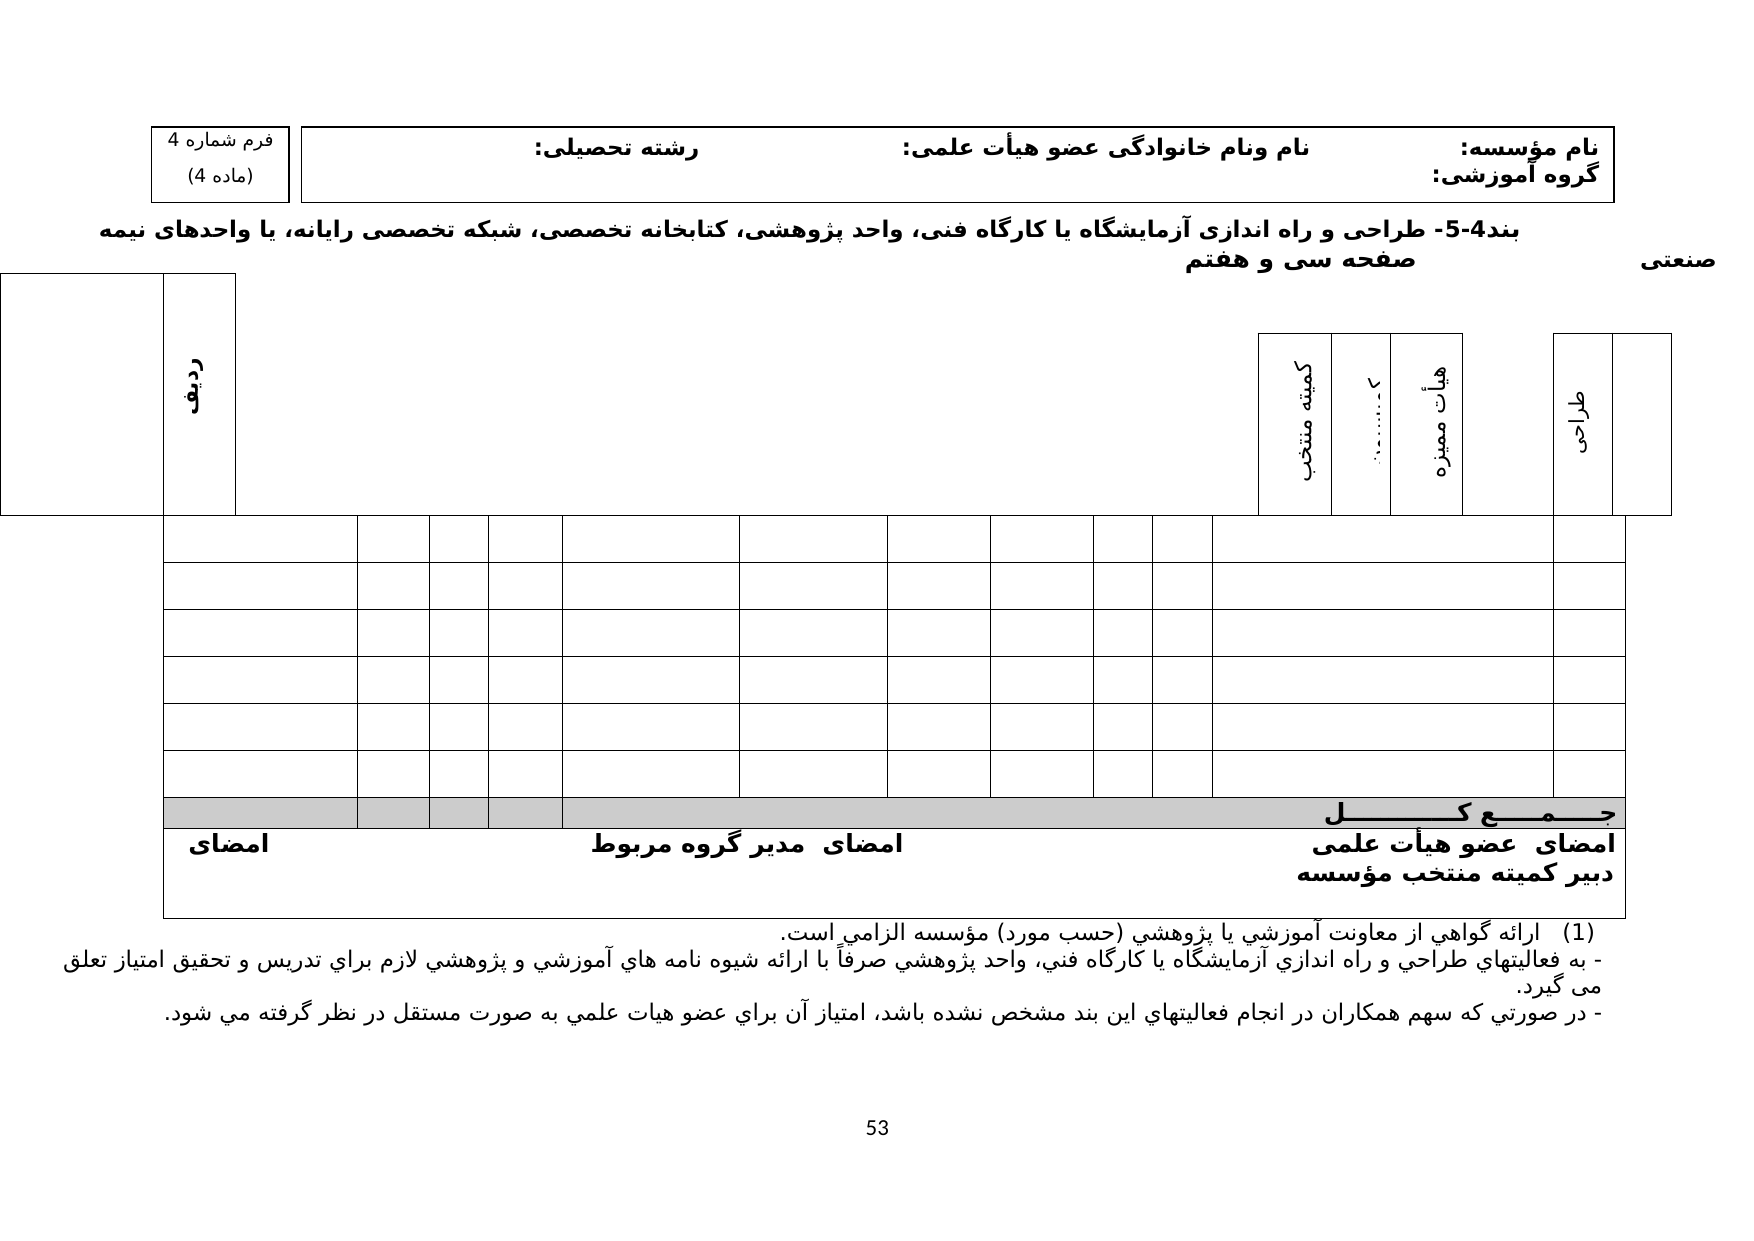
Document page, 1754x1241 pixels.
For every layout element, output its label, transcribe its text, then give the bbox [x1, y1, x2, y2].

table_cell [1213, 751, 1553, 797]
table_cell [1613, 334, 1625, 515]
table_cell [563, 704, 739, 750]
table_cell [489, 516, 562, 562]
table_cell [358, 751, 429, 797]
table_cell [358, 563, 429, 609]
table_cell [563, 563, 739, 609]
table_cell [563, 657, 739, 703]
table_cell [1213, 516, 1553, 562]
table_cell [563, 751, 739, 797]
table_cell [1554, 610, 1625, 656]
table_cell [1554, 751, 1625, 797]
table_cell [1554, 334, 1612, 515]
text (1) ارائه گواهي از معاونت آموزشي يا پژوهشي (حسب مورد) مؤسسه الزامي است. [37, 919, 1602, 946]
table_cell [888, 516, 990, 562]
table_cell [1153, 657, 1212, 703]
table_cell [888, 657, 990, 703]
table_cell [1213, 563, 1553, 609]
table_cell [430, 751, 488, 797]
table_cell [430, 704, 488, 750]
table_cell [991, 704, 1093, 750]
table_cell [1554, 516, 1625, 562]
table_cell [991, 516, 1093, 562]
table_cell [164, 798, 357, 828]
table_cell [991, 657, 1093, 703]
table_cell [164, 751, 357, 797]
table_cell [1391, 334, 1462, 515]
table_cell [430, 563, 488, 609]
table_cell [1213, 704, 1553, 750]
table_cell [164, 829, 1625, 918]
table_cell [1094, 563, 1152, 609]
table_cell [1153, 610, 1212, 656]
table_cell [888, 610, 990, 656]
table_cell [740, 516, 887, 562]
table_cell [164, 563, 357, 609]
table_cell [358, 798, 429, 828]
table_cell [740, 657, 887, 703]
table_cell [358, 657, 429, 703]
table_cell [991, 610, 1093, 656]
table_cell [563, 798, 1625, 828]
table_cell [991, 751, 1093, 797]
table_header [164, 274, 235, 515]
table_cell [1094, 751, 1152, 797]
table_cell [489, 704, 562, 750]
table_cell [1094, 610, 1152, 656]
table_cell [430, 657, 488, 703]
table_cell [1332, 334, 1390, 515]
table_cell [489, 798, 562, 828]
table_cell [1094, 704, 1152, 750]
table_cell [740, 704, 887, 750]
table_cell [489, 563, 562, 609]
text - به فعاليتهاي طراحي و راه اندازي آزمايشگاه يا كارگاه فني، واحد پژوهشي صرفاً با ارائه شيوه نامه هاي آموزشي و پژوهشي لازم براي تدريس و تحقيق امتياز تعلق می گیرد. [37, 946, 1602, 999]
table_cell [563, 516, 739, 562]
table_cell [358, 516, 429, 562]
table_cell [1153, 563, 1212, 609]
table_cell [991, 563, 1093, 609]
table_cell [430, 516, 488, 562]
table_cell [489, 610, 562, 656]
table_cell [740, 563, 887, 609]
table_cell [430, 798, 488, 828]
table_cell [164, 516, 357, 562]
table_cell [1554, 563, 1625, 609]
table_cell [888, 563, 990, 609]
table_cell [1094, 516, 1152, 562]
text - در صورتي كه سهم همكاران در انجام فعاليتهاي اين بند مشخص نشده باشد، امتياز آن براي عضو هيات علمي به صورت مستقل در نظر گرفته مي شود. [37, 999, 1602, 1026]
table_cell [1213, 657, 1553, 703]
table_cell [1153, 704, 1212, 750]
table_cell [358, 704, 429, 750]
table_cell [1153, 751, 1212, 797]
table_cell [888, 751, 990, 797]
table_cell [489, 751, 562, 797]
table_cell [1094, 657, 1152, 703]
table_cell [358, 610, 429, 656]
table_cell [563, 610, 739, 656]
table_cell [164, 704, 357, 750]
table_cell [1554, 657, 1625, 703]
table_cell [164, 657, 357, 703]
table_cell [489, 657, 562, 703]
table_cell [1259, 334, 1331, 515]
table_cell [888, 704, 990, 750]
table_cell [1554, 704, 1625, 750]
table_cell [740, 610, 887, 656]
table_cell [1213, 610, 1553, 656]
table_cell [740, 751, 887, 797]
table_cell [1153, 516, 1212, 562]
text بند4-5- طراحی و راه اندازی آزمایشگاه یا کارگاه فنی، واحد پژوهشی، کتابخانه تخصصی، شبکه تخصصی رایانه، یا واحدهای نیمه صنعتی صفحه سی و هفتم [37, 215, 1720, 273]
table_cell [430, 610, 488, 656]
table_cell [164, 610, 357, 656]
